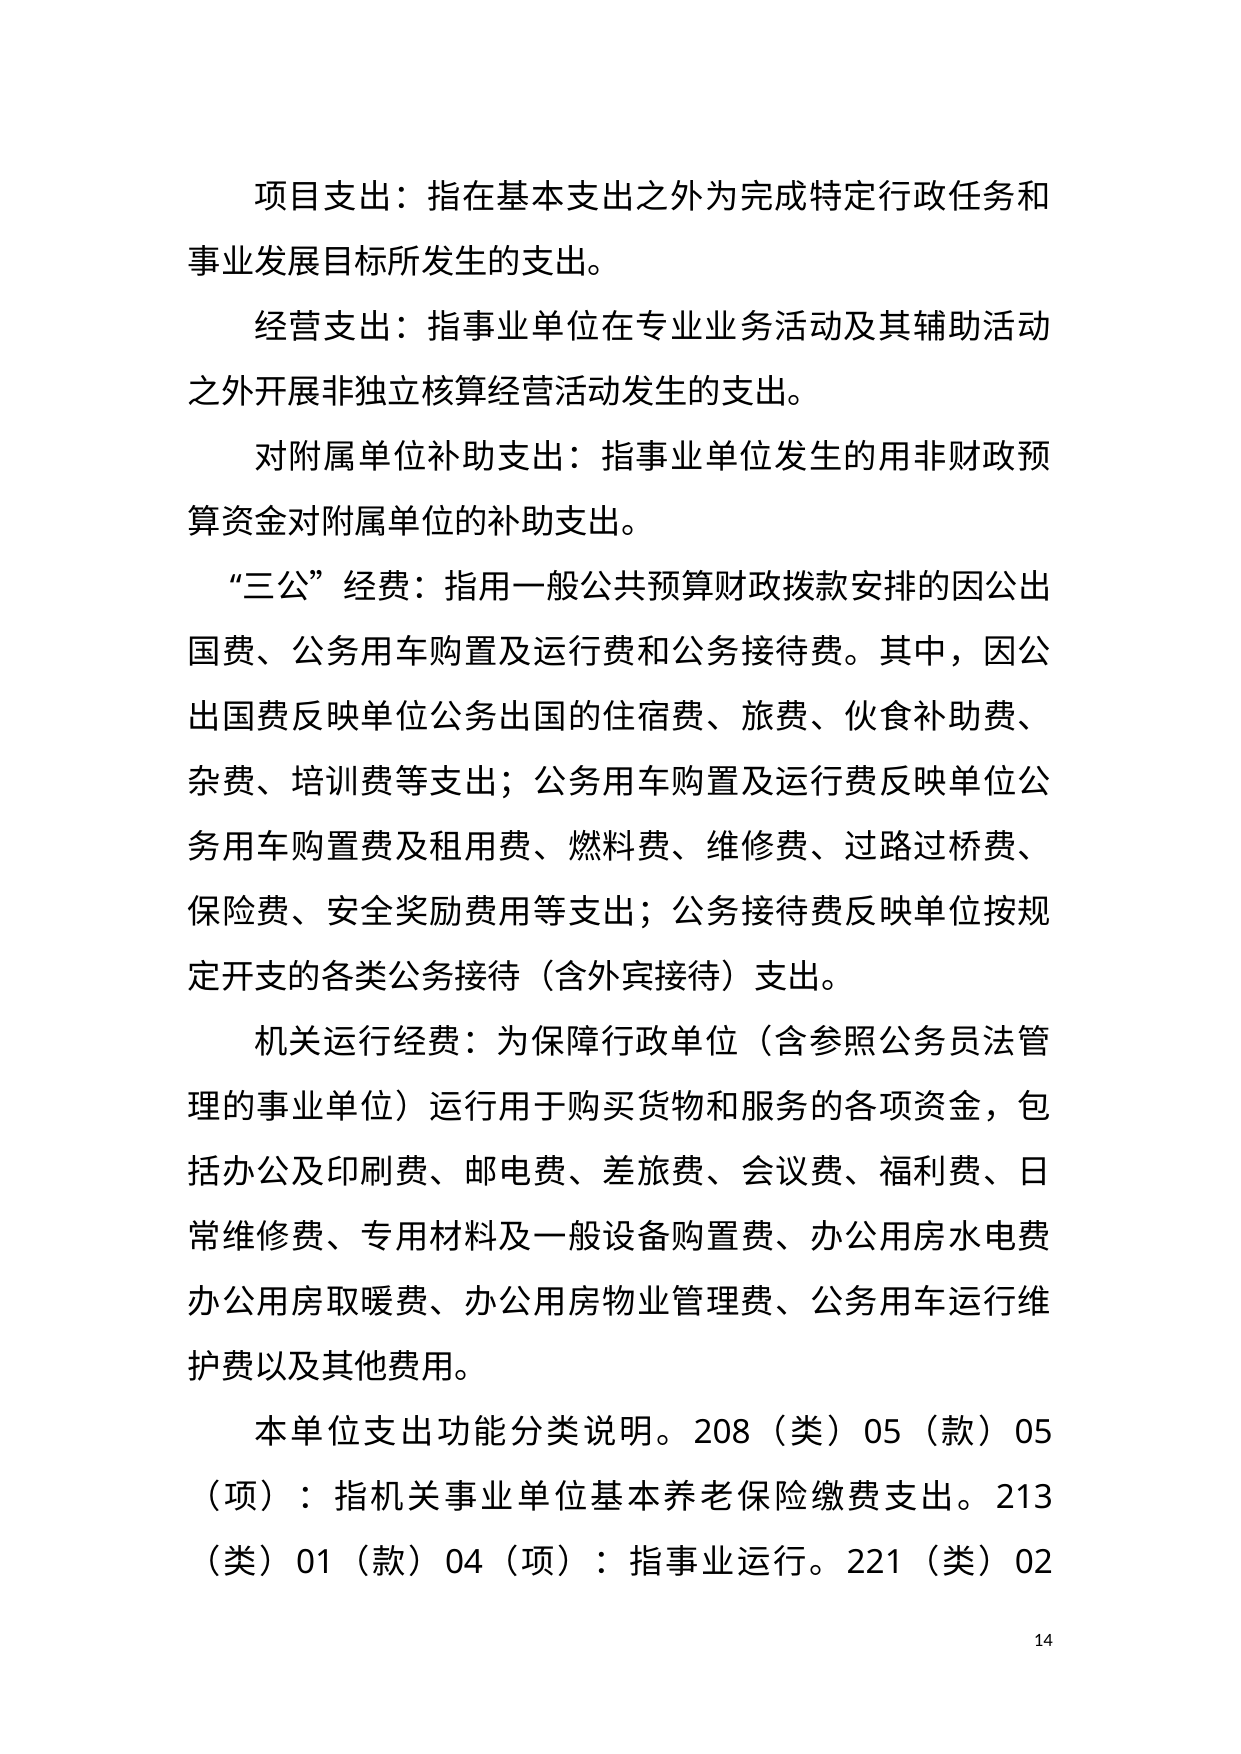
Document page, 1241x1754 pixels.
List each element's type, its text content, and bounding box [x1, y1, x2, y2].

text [187, 1397, 1053, 1592]
text 对附属单位补助支出：指事业单位发生的用非财政预算资金对附属单位的补助支出。 [187, 422, 1053, 552]
text 经营支出：指事业单位在专业业务活动及其辅助活动之外开展非独立核算经营活动发生的支出。 [187, 292, 1053, 422]
text 项目支出：指在基本支出之外为完成特定行政任务和事业发展目标所发生的支出。 [187, 162, 1053, 292]
text “三公”经费：指用一般公共预算财政拨款安排的因公出国费、公务用车购置及运行费和公务接待费。其中，因公出国费反映单位公务出国的住宿费、旅费、伙食补助费、杂费、培训费等支出；公务用车购置及运行费反映单位公务用车购置费及租用费、燃料费、维修费、过路过桥费、保险费、安全奖励费用等支出；公务接待费反映单位按规定开支的各类公务接待（含外宾接待）支出。 [187, 552, 1053, 1007]
text 机关运行经费：为保障行政单位（含参照公务员法管理的事业单位）运行用于购买货物和服务的各项资金，包括办公及印刷费、邮电费、差旅费、会议费、福利费、日常维修费、专用材料及一般设备购置费、办公用房水电费、办公用房取暖费、办公用房物业管理费、公务用车运行维护费以及其他费用。 [187, 1007, 1053, 1397]
